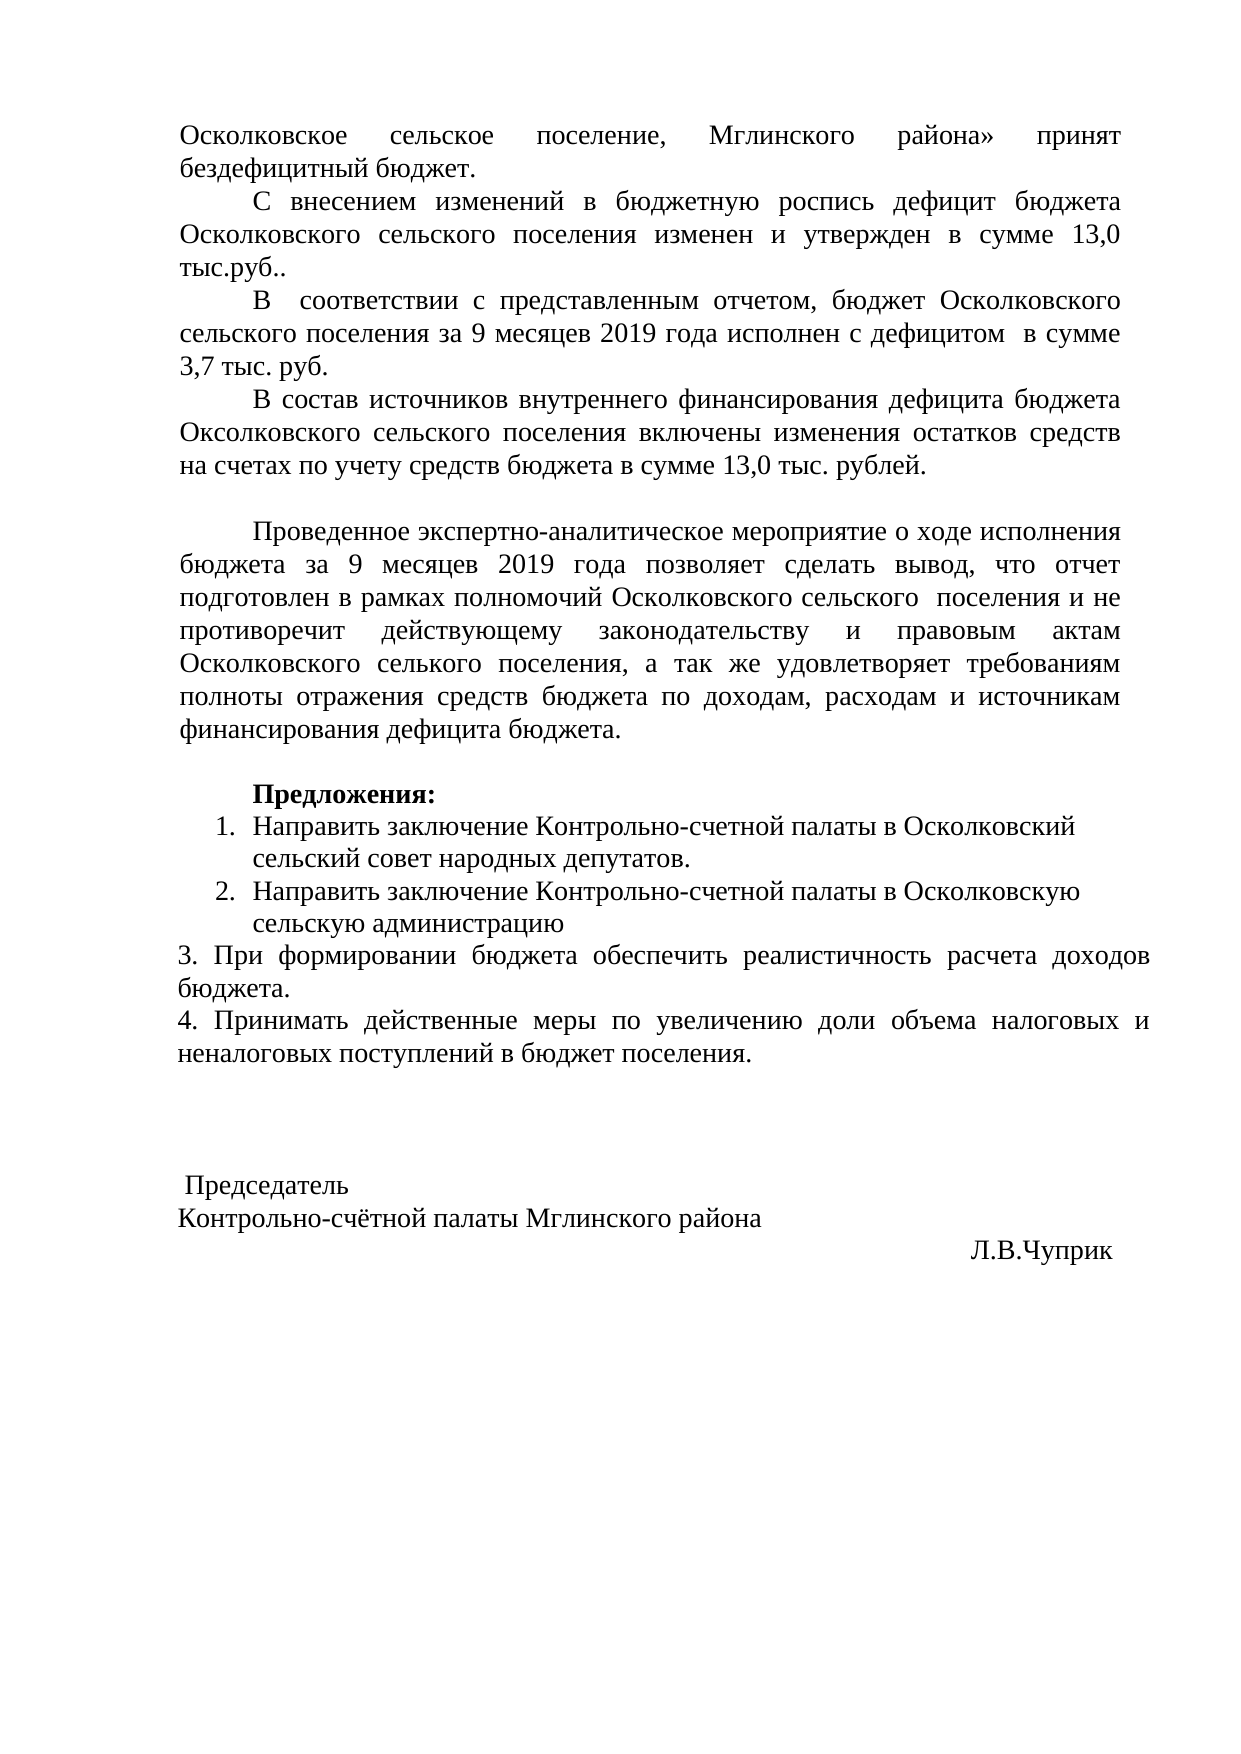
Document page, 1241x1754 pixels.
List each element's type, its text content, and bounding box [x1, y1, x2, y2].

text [179, 118, 1122, 184]
list Направить заключение Контрольно-счетной палаты в Осколковскую сельскую администрацию [215, 874, 1152, 938]
text В состав источников внутреннего финансирования дефицита бюджета Оксолковского сельского поселения включены изменения остатков средств на счетах по учету средств бюджета в сумме 13,0 тыс. рублей. [179, 382, 1122, 481]
text В соответствии с представленным отчетом, бюджет Осколковского сельского поселения за 9 месяцев 2019 года исполнен с дефицитом в сумме 3,7 тыс. руб. [179, 283, 1122, 382]
list Направить заключение Контрольно-счетной палаты в Осколковский сельский совет народных депутатов. [215, 809, 1152, 874]
text С внесением изменений в бюджетную роспись дефицит бюджета Осколковского сельского поселения изменен и утвержден в сумме 13,0 тыс.руб.. [179, 184, 1122, 283]
text 3. При формировании бюджета обеспечить реалистичность расчета доходов бюджета. [177, 938, 1152, 1003]
text Предложения: [179, 781, 1122, 809]
text Контрольно-счётной палаты Мглинского района [177, 1201, 1122, 1234]
text Председатель [177, 1068, 1122, 1201]
text Л.В.Чуприк [971, 1237, 1113, 1265]
text 4. Принимать действенные меры по увеличению доли объема налоговых и неналоговых поступлений в бюджет поселения. [177, 1003, 1152, 1068]
text Проведенное экспертно-аналитическое мероприятие о ходе исполнения бюджета за 9 месяцев 2019 года позволяет сделать вывод, что отчет подготовлен в рамках полномочий Осколковского сельского поселения и не противоречит действующему законодательству и правовым актам Осколковского селького поселения, а так же удовлетворяет требованиям полноты отражения средств бюджета по доходам, расходам и источникам финансирования дефицита бюджета. [179, 514, 1122, 746]
